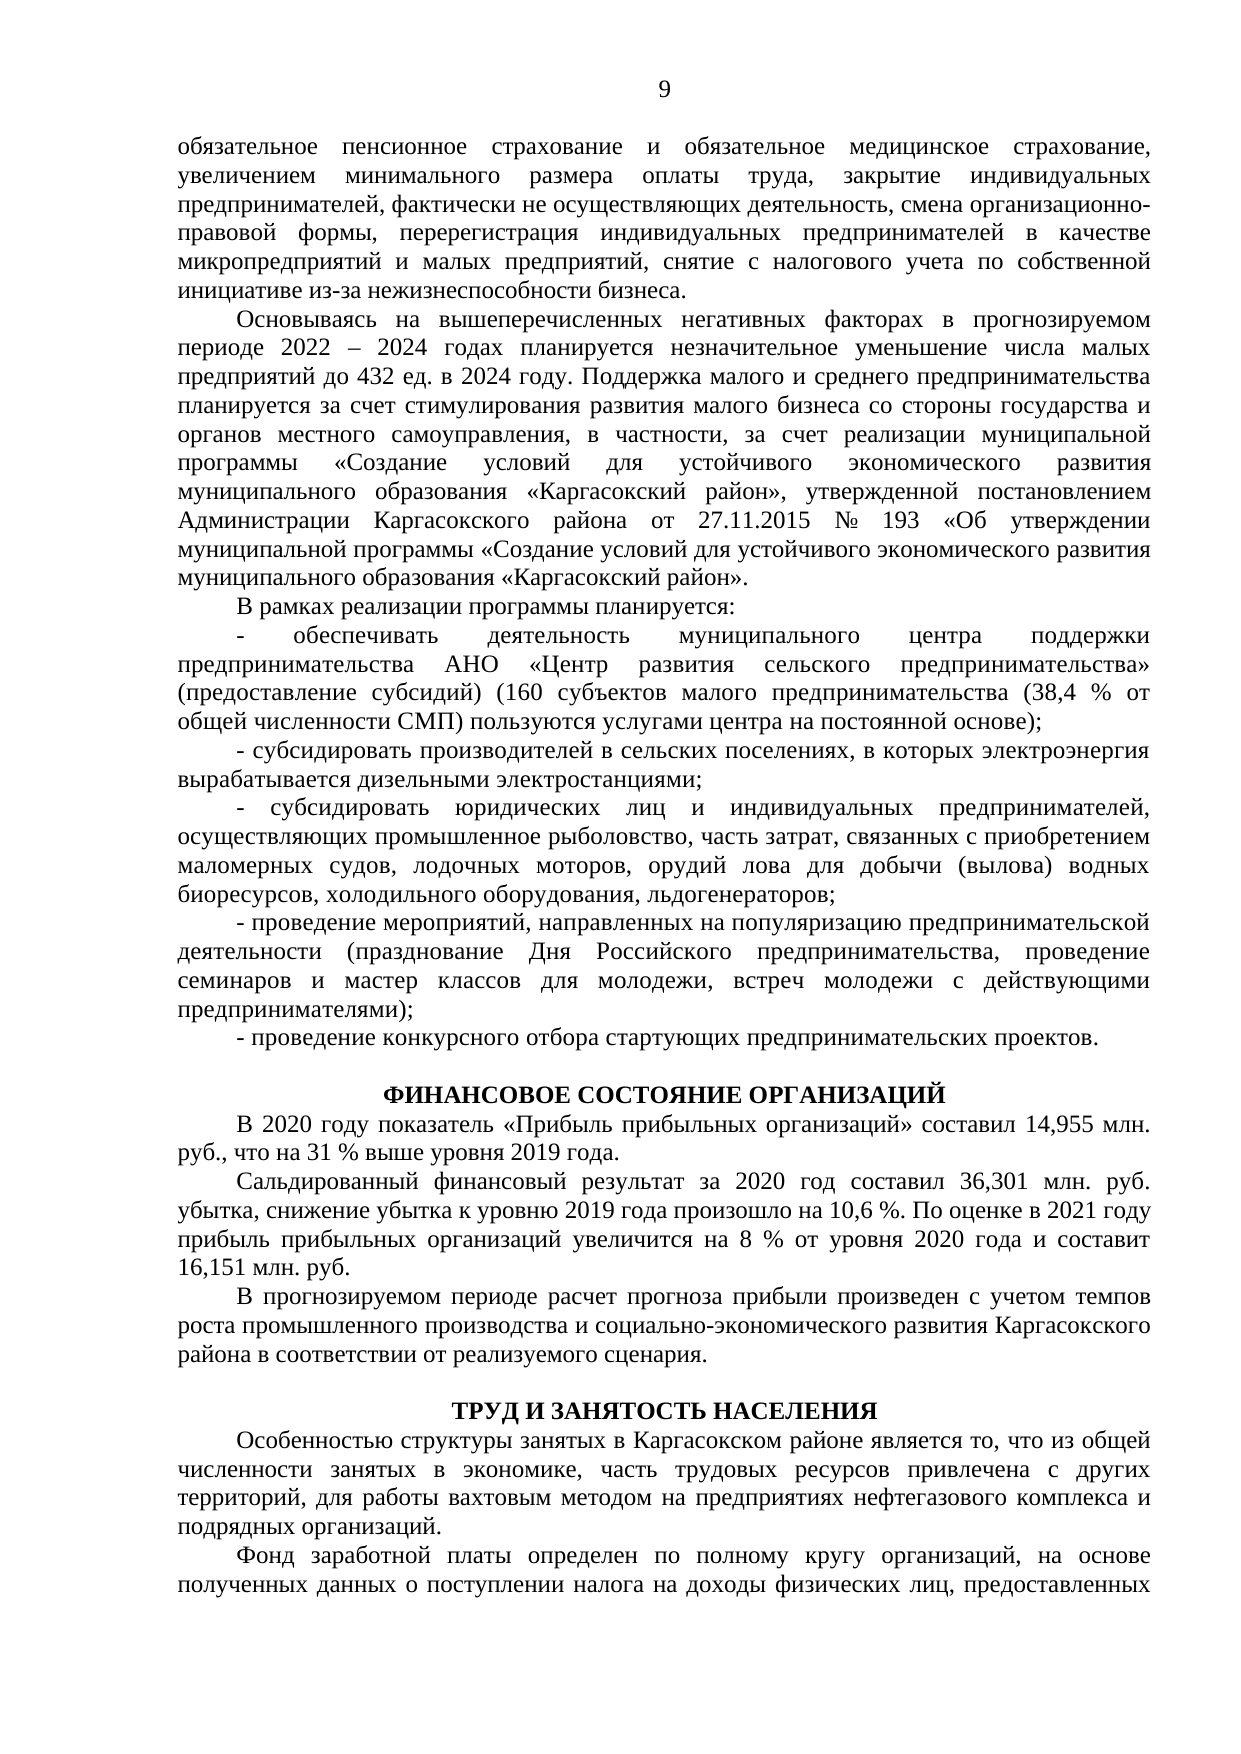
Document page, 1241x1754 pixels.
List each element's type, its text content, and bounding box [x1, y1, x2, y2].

text В прогнозируемом периоде расчет прогноза прибыли произведен с учетом темпов роста промышленного производства и социально-экономического развития Каргасокского района в соответствии от реализуемого сценария. [177, 1281, 1152, 1367]
text Основываясь на вышеперечисленных негативных факторах в прогнозируемом периоде 2022 – 2024 годах планируется незначительное уменьшение числа малых предприятий до 432 ед. в 2024 году. Поддержка малого и среднего предпринимательства планируется за счет стимулирования развития малого бизнеса со стороны государства и органов местного самоуправления, в частности, за счет реализации муниципальной программы «Создание условий для устойчивого экономического развития муниципального образования «Каргасокский район», утвержденной постановлением Администрации Каргасокского района от 27.11.2015 № 193 «Об утверждении муниципальной программы «Создание условий для устойчивого экономического развития муниципального образования «Каргасокский район». [177, 304, 1152, 591]
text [177, 1540, 1152, 1597]
text - проведение мероприятий, направленных на популяризацию предпринимательской деятельности (празднование Дня Российского предпринимательства, проведение семинаров и мастер классов для молодежи, встреч молодежи с действующими предпринимателями); [177, 907, 1152, 1022]
text ТРУД И Занятость населения [177, 1396, 1152, 1425]
text - проведение конкурсного отбора стартующих предпринимательских проектов. [177, 1022, 1152, 1051]
text В 2020 году показатель «Прибыль прибыльных организаций» составил 14,955 млн. руб., что на 31 % выше уровня 2019 года. [177, 1109, 1152, 1166]
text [177, 131, 1152, 304]
text - субсидировать производителей в сельских поселениях, в которых электроэнергия вырабатывается дизельными электростанциями; [177, 735, 1152, 792]
text ФИНАНСОВОЕ СОСТОЯНИЕ ОРГАНИЗАЦИЙ [177, 1080, 1152, 1109]
text - субсидировать юридических лиц и индивидуальных предпринимателей, осуществляющих промышленное рыболовство, часть затрат, связанных с приобретением маломерных судов, лодочных моторов, орудий лова для добычи (вылова) водных биоресурсов, холодильного оборудования, льдогенераторов; [177, 792, 1152, 907]
text - обеспечивать деятельность муниципального центра поддержки предпринимательства АНО «Центр развития сельского предпринимательства» (предоставление субсидий) (160 субъектов малого предпринимательства (38,4 % от общей численности СМП) пользуются услугами центра на постоянной основе); [177, 620, 1152, 735]
text Особенностью структуры занятых в Каргасокском районе является то, что из общей численности занятых в экономике, часть трудовых ресурсов привлечена с других территорий, для работы вахтовым методом на предприятиях нефтегазового комплекса и подрядных организаций. [177, 1425, 1152, 1540]
text В рамках реализации программы планируется: [177, 591, 1152, 620]
text Сальдированный финансовый результат за 2020 год составил 36,301 млн. руб. убытка, снижение убытка к уровню 2019 года произошло на 10,6 %. По оценке в 2021 году прибыль прибыльных организаций увеличится на 8 % от уровня 2020 года и составит 16,151 млн. руб. [177, 1166, 1152, 1281]
